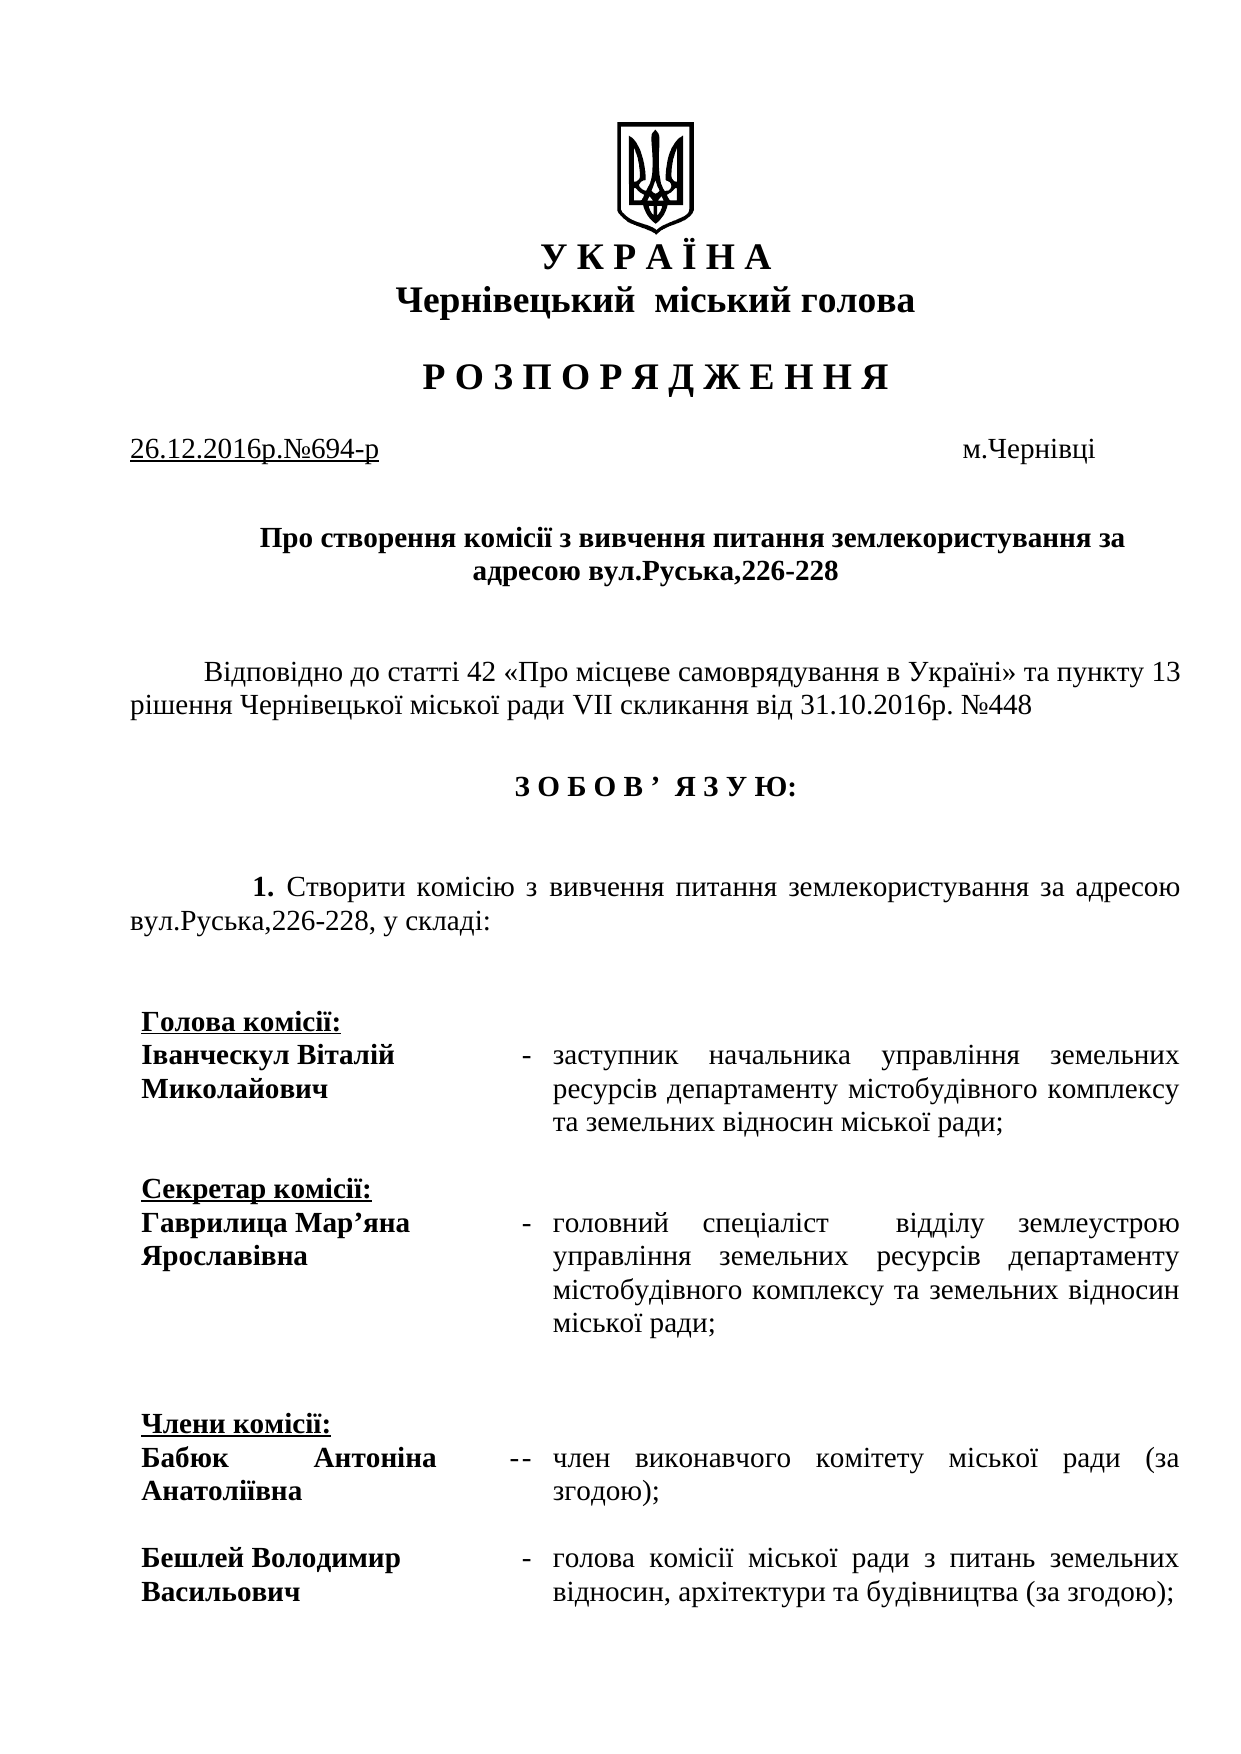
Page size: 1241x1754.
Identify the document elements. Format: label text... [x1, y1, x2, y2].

text Відповідно до статті 42 «Про місцеве самоврядування в Україні» та пункту 13 рішення Чернівецької міської ради VІІ скликання від 31.10.2016р. №448 [130, 654, 1181, 721]
table_cell - - - - - - [510, 1406, 541, 1641]
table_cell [541, 1406, 1191, 1641]
text 26.12.2016р.№694-р м.Чернівці [130, 431, 1181, 465]
table_header заступник начальника управління земельних ресурсів департаменту містобудівного комплексу та земельних відносин міської ради; головний спеціаліст відділу землеустрою управління земельних ресурсів департаменту містобудівного комплексу та земельних відносин міської ради; [541, 970, 1191, 1406]
text 1. Створити комісію з вивчення питання землекористування за адресою вул.Руська,226-228, у складі: [130, 869, 1181, 937]
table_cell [130, 1406, 510, 1641]
table_header Голова комісії: Іванческул Віталій Миколайович Секретар комісії: Гаврилица Мар’яна Ярославівна [130, 970, 510, 1406]
text Про створення комісії з вивчення питання землекористування за адресою вул.Руська,226-228 [130, 520, 1181, 587]
text У К Р А Ї Н А [130, 235, 1181, 278]
text Чернівецький міський голова [130, 278, 1181, 321]
text Р О З П О Р Я Д Ж Е Н Н Я [130, 354, 1181, 398]
text З О Б О В ’ Я З У Ю: [130, 769, 1181, 802]
table_header - - [510, 970, 541, 1406]
